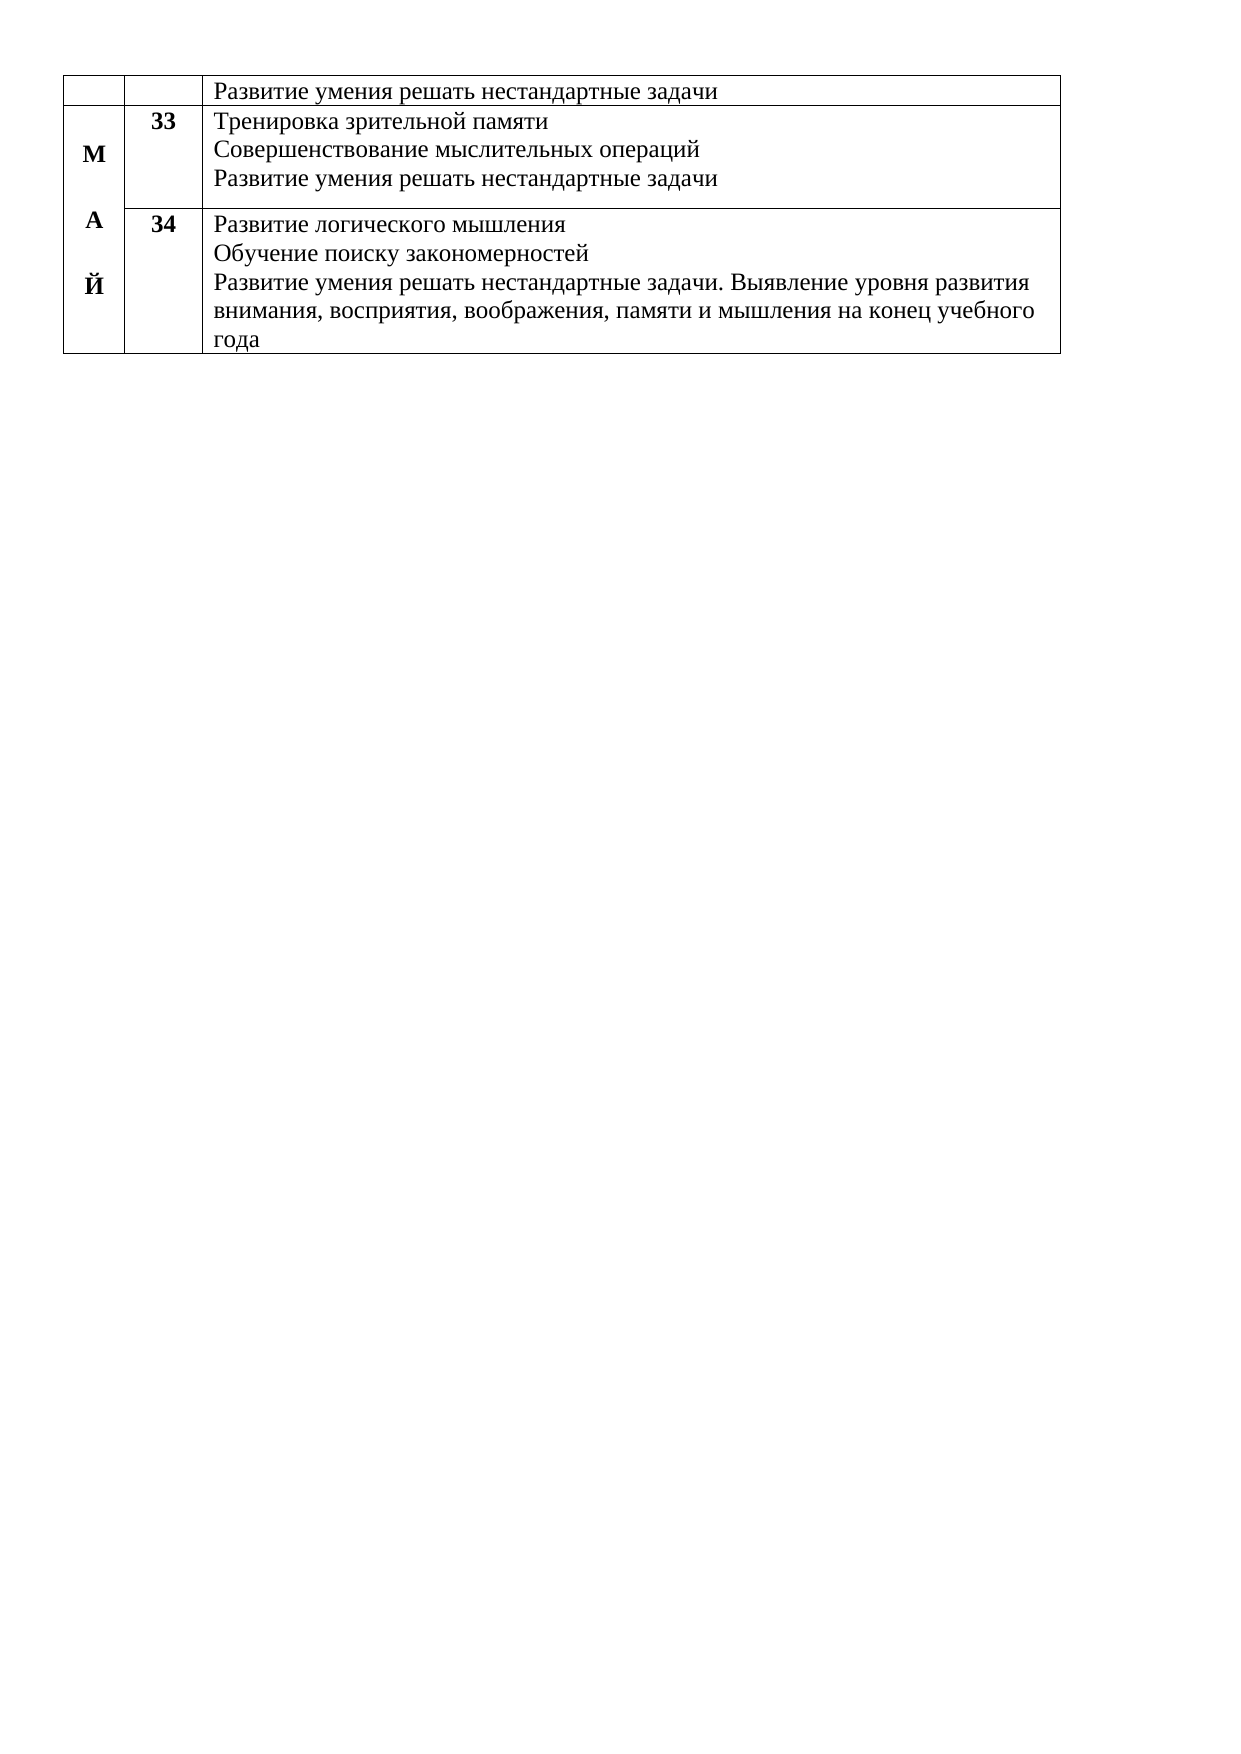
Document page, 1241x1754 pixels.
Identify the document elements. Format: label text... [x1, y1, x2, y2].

table_cell 33 [125, 106, 202, 208]
table_cell Развитие логического мышления Обучение поиску закономерностей Развитие умения решать нестандартные задачи. Выявление уровня развития внимания, восприятия, воображения, памяти и мышления на конец учебного года [203, 209, 1060, 353]
table_cell М А Й [64, 106, 124, 353]
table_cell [203, 76, 1060, 105]
table_cell Тренировка зрительной памяти Совершенствование мыслительных операций Развитие умения решать нестандартные задачи [203, 106, 1060, 208]
table_cell 34 [125, 209, 202, 353]
table_cell 32 [125, 76, 202, 105]
